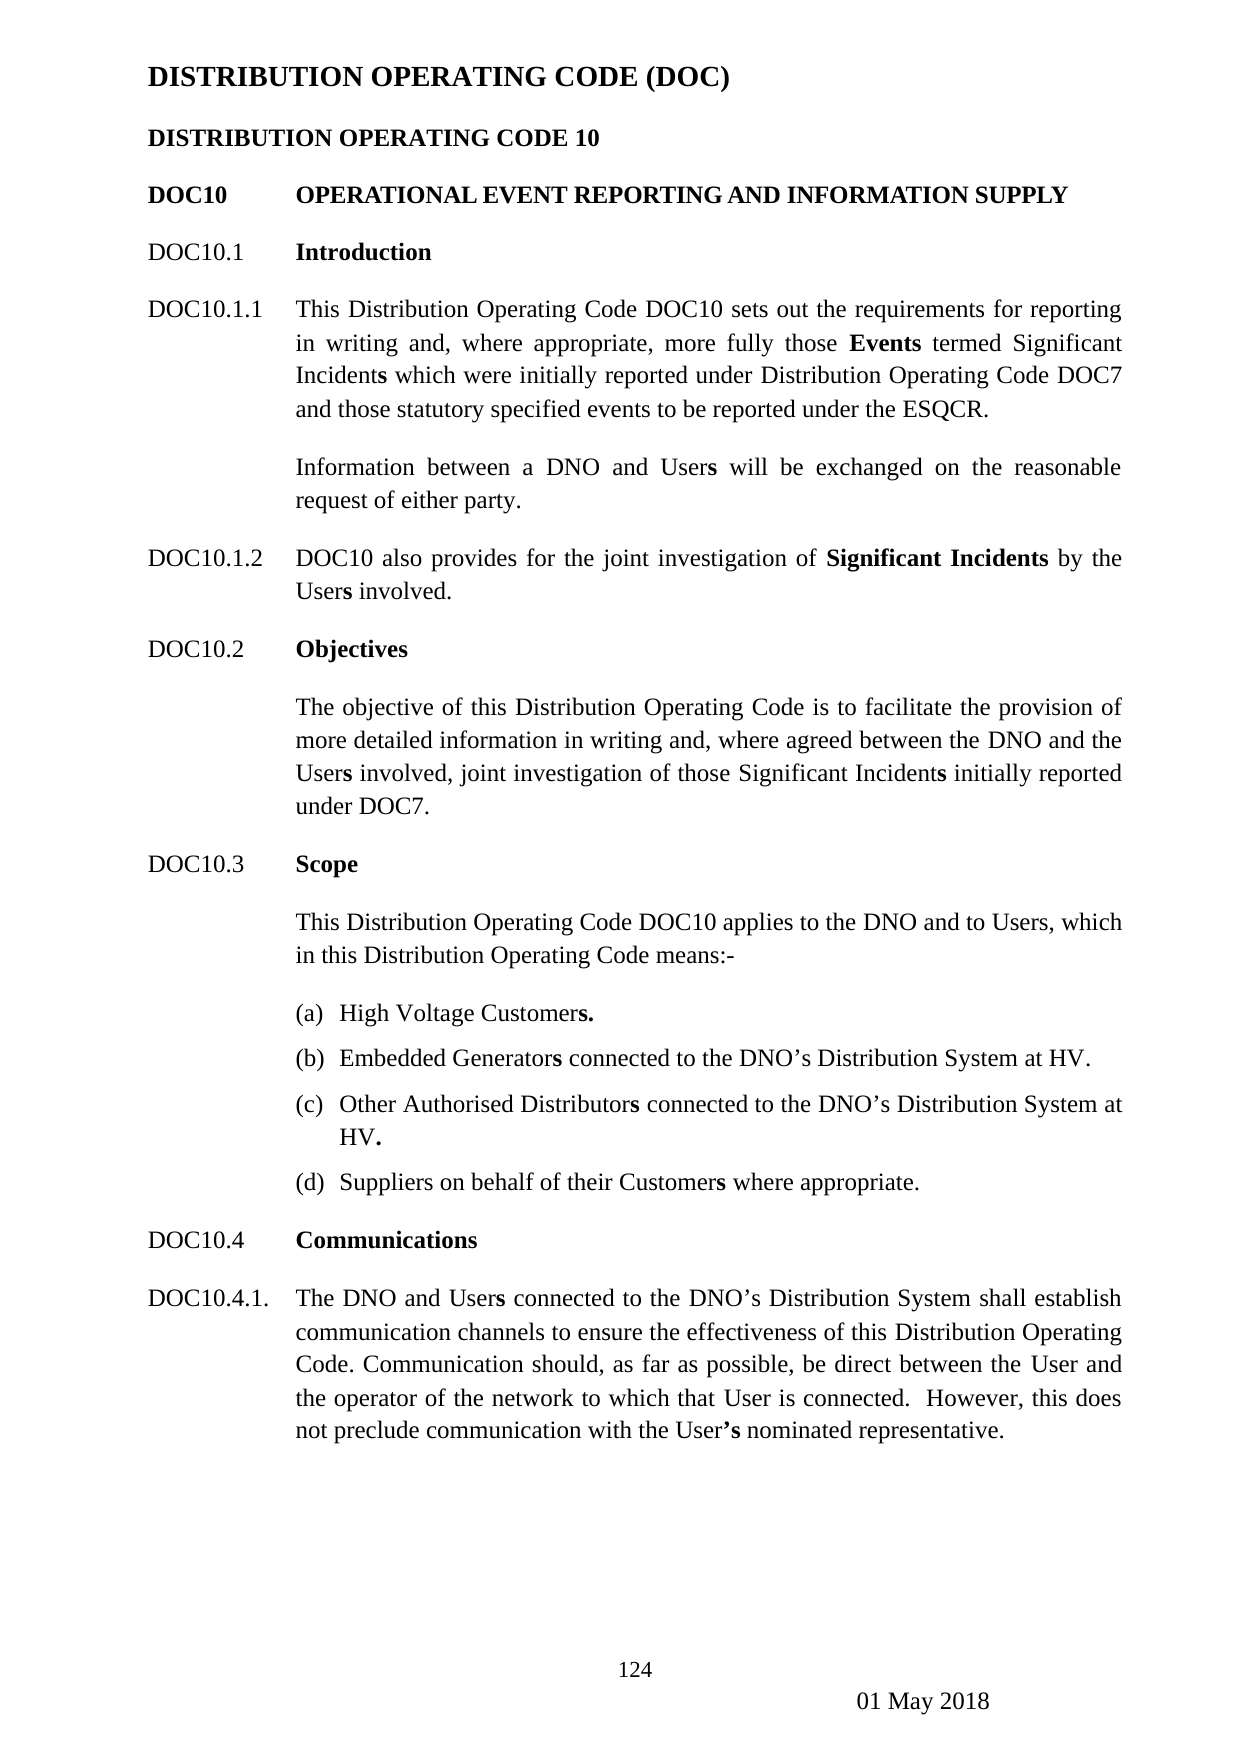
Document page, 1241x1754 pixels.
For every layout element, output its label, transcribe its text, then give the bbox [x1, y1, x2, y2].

text DISTRIBUTION OPERATING CODE 10 [148, 123, 1122, 151]
list Embedded Generators connected to the DNO’s Distribution System at HV. [295, 1043, 1122, 1072]
text This Distribution Operating Code 10 applies to the DNO and to Users, which in this Distribution Operating Code means:- [148, 907, 1122, 969]
text 10.4.1. The DNO and Users connected to the DNO’s Distribution System shall establish communication channels to ensure the effectiveness of this Distribution Operating Code. Communication should, as far as possible, be direct between the User and the operator of the network to which that User is connected. However, this does not preclude communication with the User’s nominated representative. [148, 1283, 1122, 1444]
text 10.2 Objectives [148, 634, 1122, 662]
text 10.3 Scope [148, 849, 1122, 878]
text 10.1.1 This Distribution Operating Code 10 sets out the requirements for reporting in writing and, where appropriate, more fully those Events termed Significant Incidents which were initially reported under Distribution Operating Code 7 and those statutory specified events to be reported under the ESQCR. [148, 294, 1122, 422]
text 10.1 Introduction [148, 237, 1122, 265]
text Information between a DNO and Users will be exchanged on the reasonable request of either party. [148, 452, 1122, 513]
list High Voltage Customers. [295, 998, 1122, 1027]
text 10.4 Communications [148, 1226, 1122, 1254]
list Other Authorised Distributors connected to the DNO’s Distribution System at HV. [295, 1089, 1122, 1151]
subtitle 10 OPERATIONAL Event REPORTING INFORMATION SUPPLY [148, 181, 1122, 209]
text 10.1.2 10 also provides for the joint investigation of Significant Incidents by the Users involved. [148, 543, 1122, 604]
list Suppliers on behalf of their Customers where appropriate. [295, 1167, 1122, 1196]
text The objective of this Distribution Operating Code is to facilitate the provision of more detailed information in writing and, where agreed between the DNO and the Users involved, joint investigation of those Significant Incidents initially reported under 7. [148, 692, 1122, 819]
